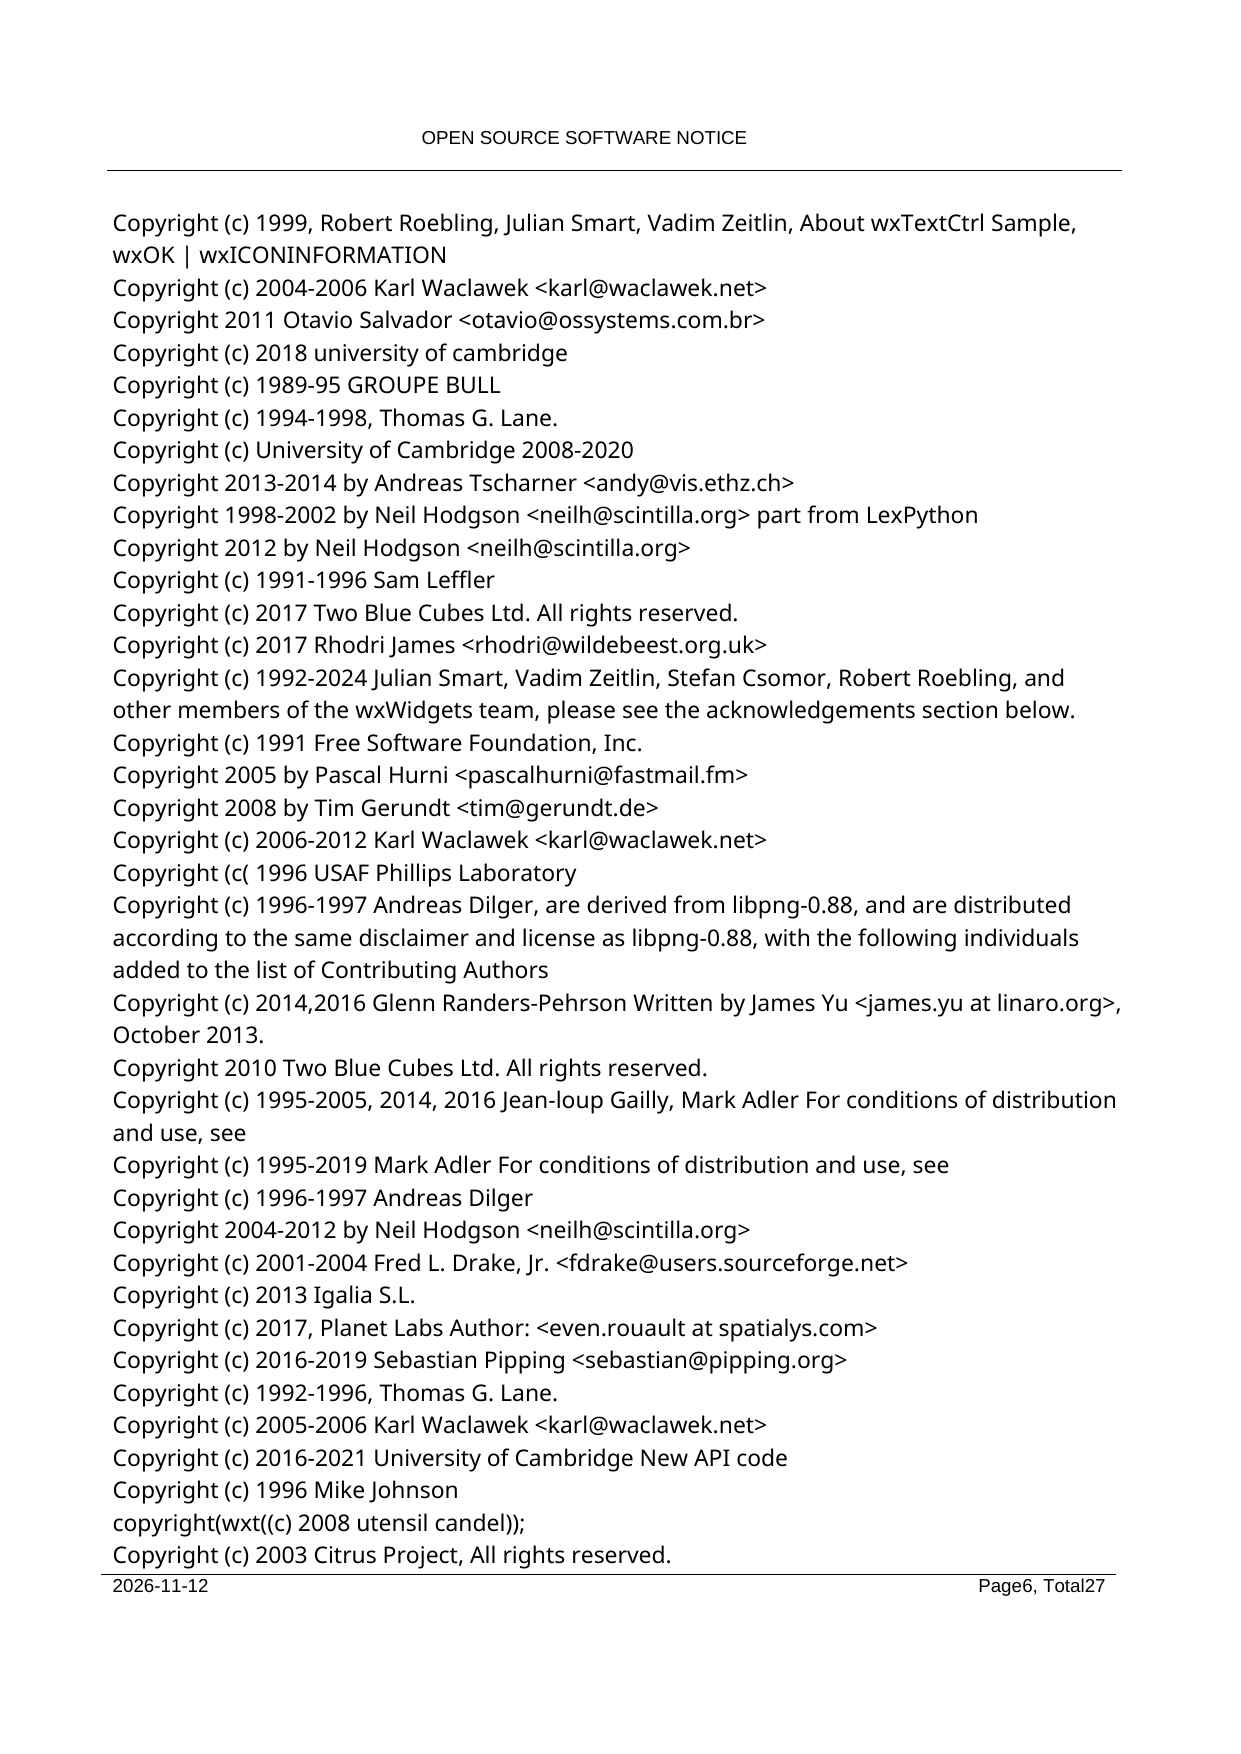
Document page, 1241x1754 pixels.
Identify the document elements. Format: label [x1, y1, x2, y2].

text [112, 206, 1128, 1571]
